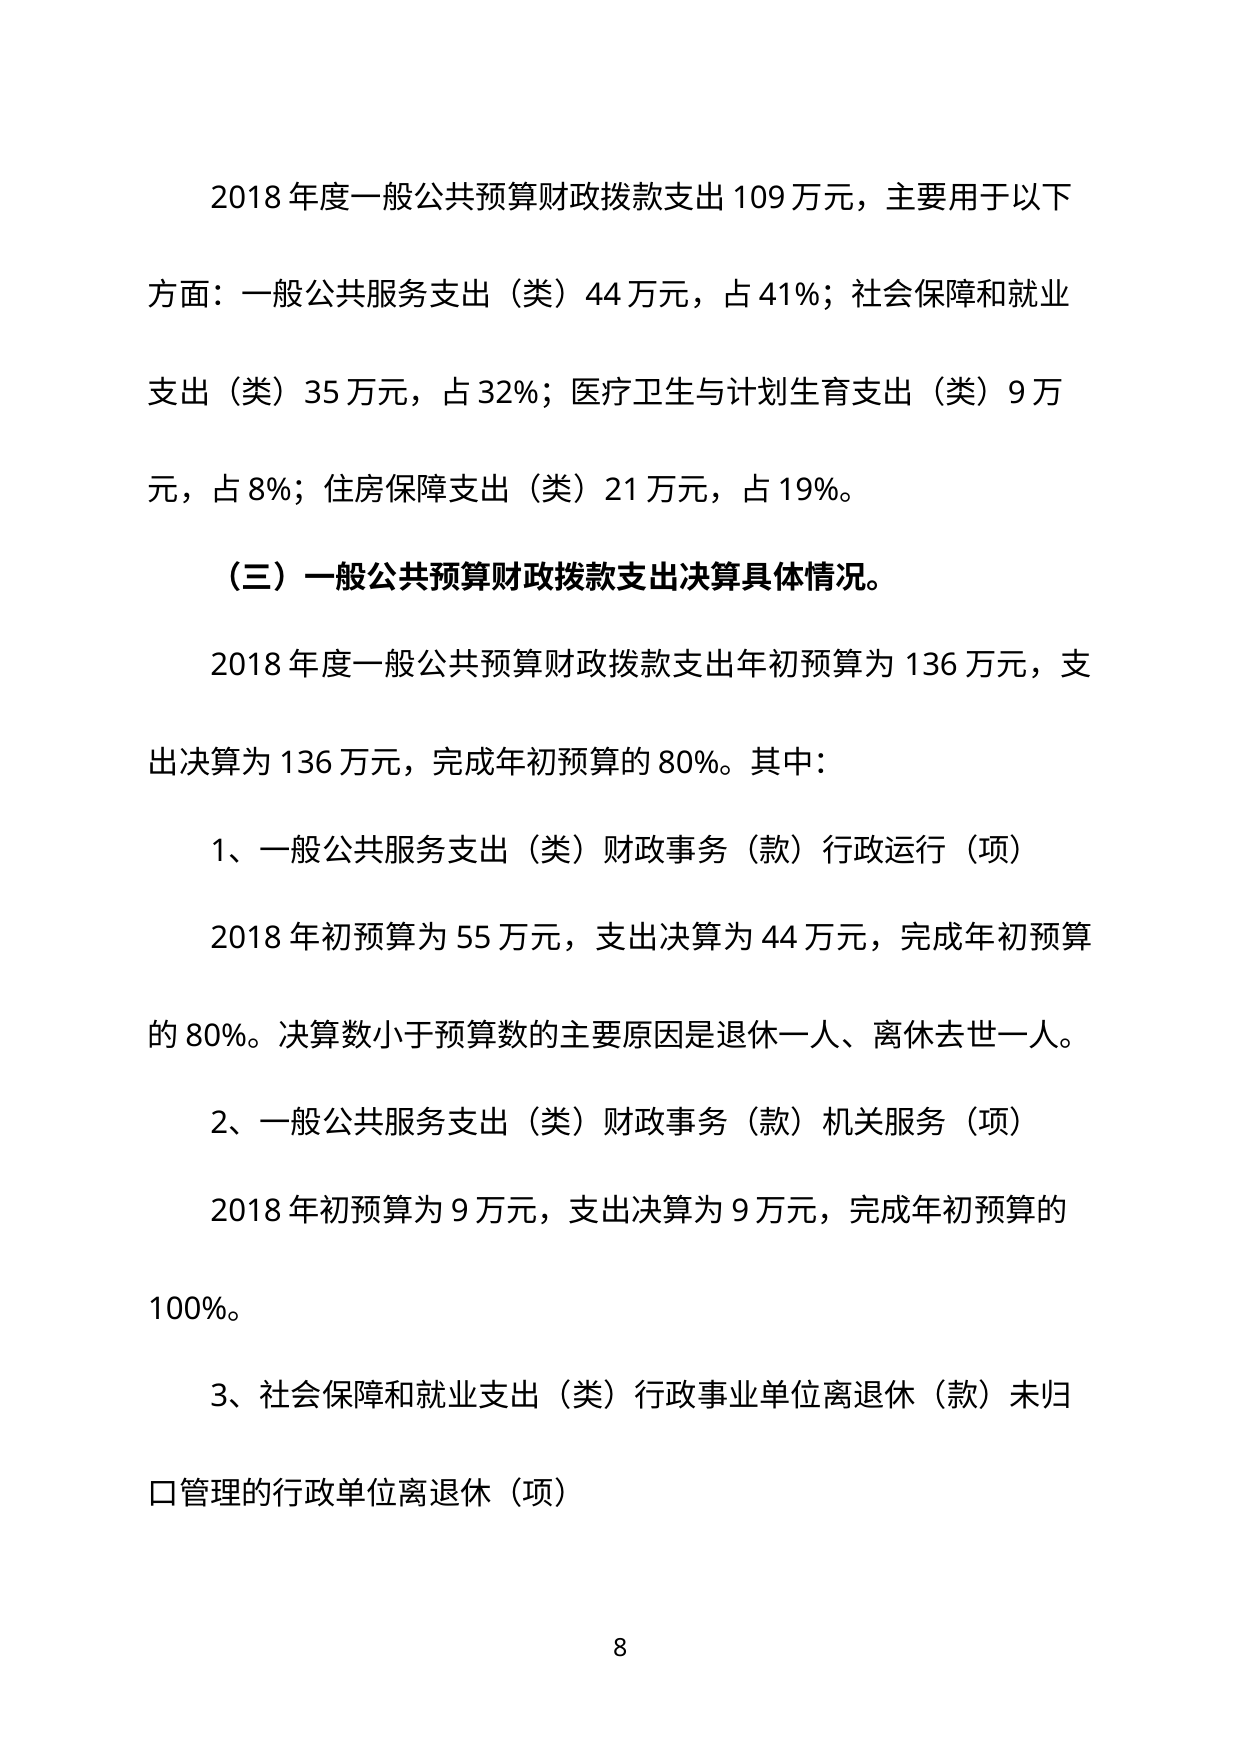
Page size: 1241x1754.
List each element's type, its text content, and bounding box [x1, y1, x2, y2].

list 2018年初预算为9万元，支出决算为9万元，完成年初预算的100%。 [148, 1176, 1092, 1338]
list （三）一般公共预算财政拨款支出决算具体情况。 [148, 542, 1092, 607]
list 2、一般公共服务支出（类）财政事务（款）机关服务（项） [148, 1088, 1092, 1153]
list 2018年初预算为55万元，支出决算为44万元，完成年初预算的80%。决算数小于预算数的主要原因是退休一人、离休去世一人。 [148, 903, 1092, 1065]
list 2018年度一般公共预算财政拨款支出109万元，主要用于以下方面：一般公共服务支出（类）44万元，占41%；社会保障和就业支出（类）35万元，占32%；医疗卫生与计划生育支出（类）9万元，占8%；住房保障支出（类）21万元，占19%。 [148, 162, 1092, 519]
list 2018年度一般公共预算财政拨款支出年初预算为136万元，支出决算为136万元，完成年初预算的80%。其中： [148, 630, 1092, 792]
list 3、社会保障和就业支出（类）行政事业单位离退休（款）未归口管理的行政单位离退休（项） [148, 1361, 1092, 1523]
list 1、一般公共服务支出（类）财政事务（款）行政运行（项） [148, 815, 1092, 880]
